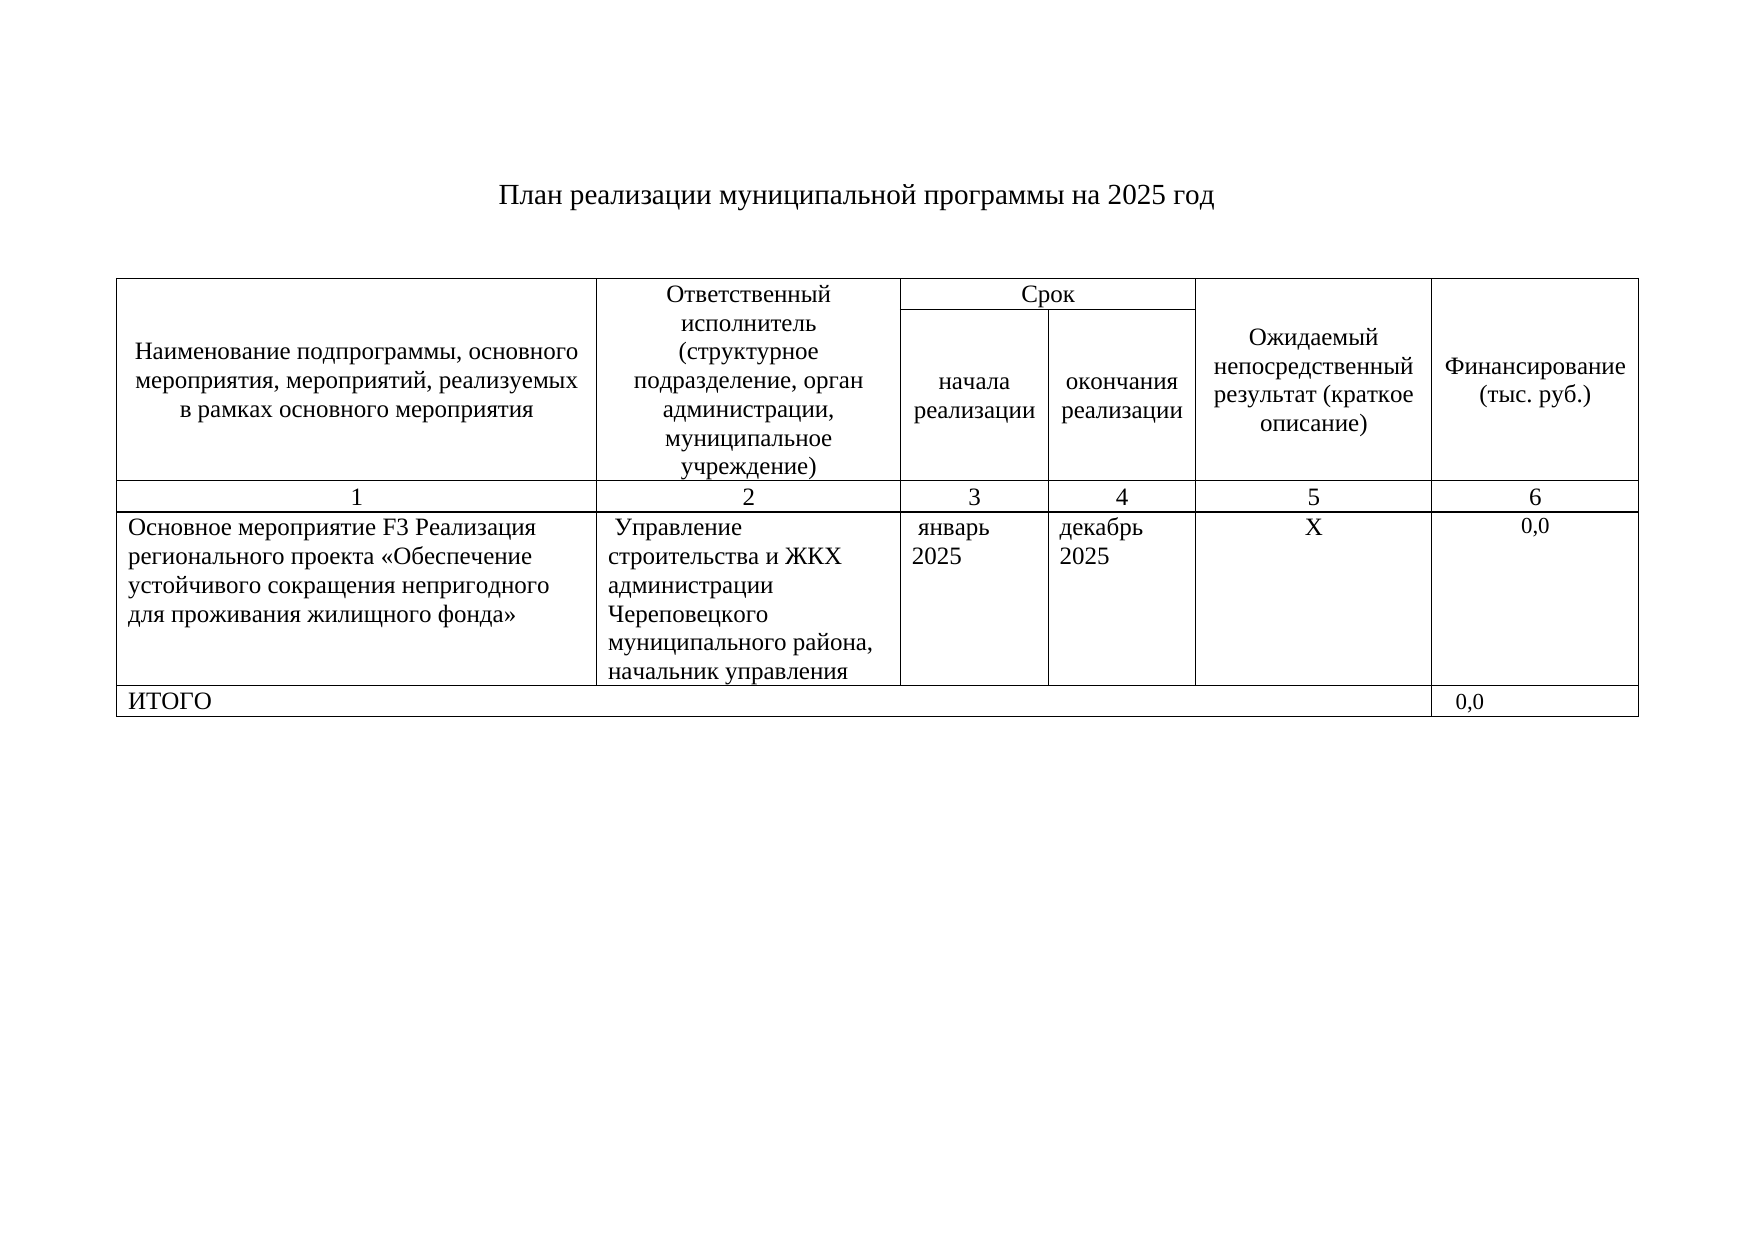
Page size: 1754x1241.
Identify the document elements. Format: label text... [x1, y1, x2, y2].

table_cell 3 [901, 481, 1048, 511]
table_cell ИТОГО [117, 686, 1431, 716]
table_header Ответственный исполнитель (структурное подразделение, орган администрации, муниципальное учреждение) [597, 279, 900, 480]
table_cell 5 [1196, 481, 1431, 511]
table_cell 0,0 [1432, 513, 1638, 685]
table_cell Основное мероприятие F3 Реализация регионального проекта «Обеспечение устойчивого сокращения непригодного для проживания жилищного фонда» [117, 513, 596, 685]
text План реализации муниципальной программы на 2025 год [118, 177, 1595, 211]
table_cell 2 [597, 481, 900, 511]
table_header Финансирование (тыс. руб.) [1432, 279, 1638, 480]
table_cell X [1196, 513, 1431, 685]
table_cell начала реализации [901, 310, 1048, 480]
table_cell январь 2025 [901, 513, 1048, 685]
table_cell 4 [1049, 481, 1195, 511]
table_cell Управление строительства и ЖКХ администрации Череповецкого муниципального района, начальник управления [597, 513, 900, 685]
table_header Наименование подпрограммы, основного мероприятия, мероприятий, реализуемых в рамках основного мероприятия [117, 279, 596, 480]
table_cell 6 [1432, 481, 1638, 511]
table_cell 1 [117, 481, 596, 511]
table_cell окончания реализации [1049, 310, 1195, 480]
table_cell декабрь 2025 [1049, 513, 1195, 685]
table_cell 0,0 [1432, 686, 1638, 716]
table_header Ожидаемый непосредственный результат (краткое описание) [1196, 279, 1431, 480]
table_header Срок [901, 279, 1195, 309]
